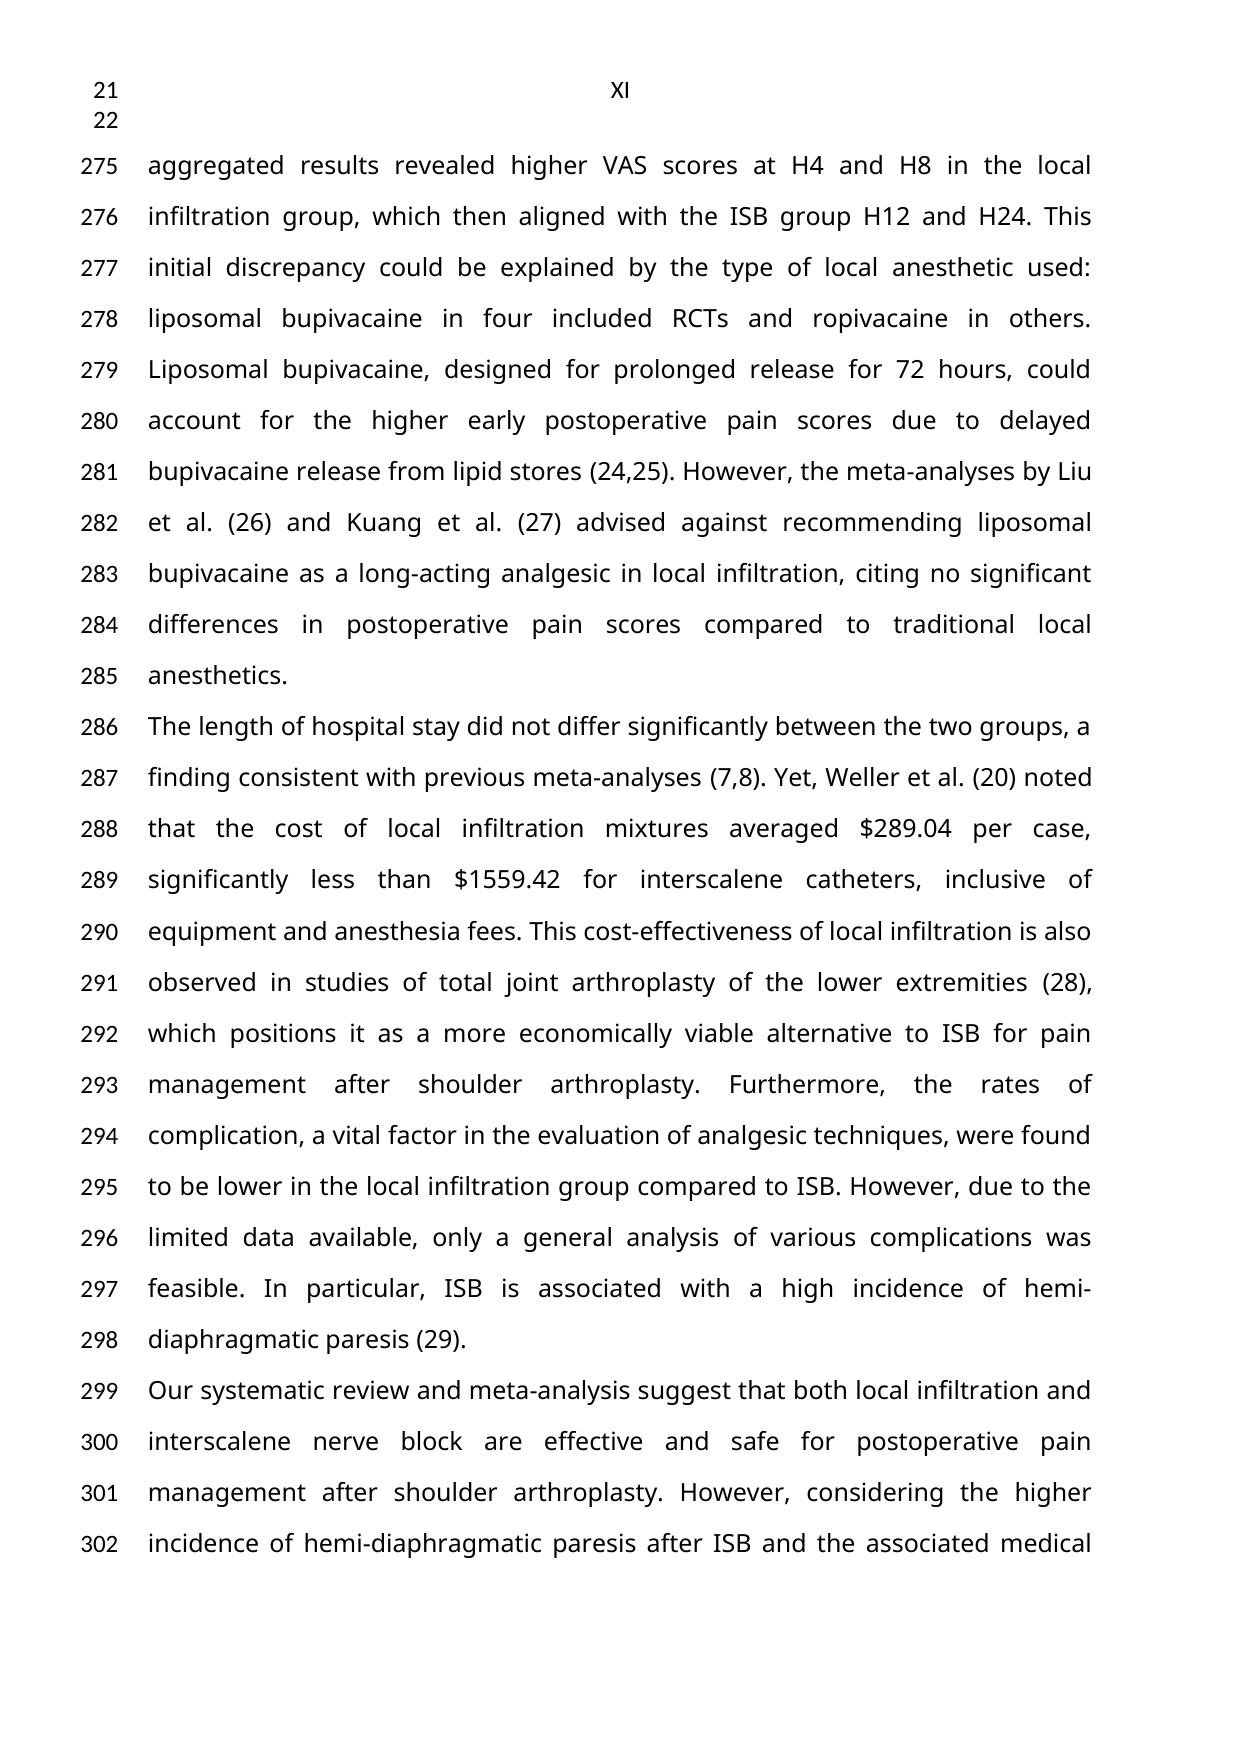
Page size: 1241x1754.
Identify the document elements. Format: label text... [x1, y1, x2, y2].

text The length of hospital stay did not differ significantly between the two groups, a finding consistent with previous meta-analyses (7,8). Yet, Weller et al. (20) noted that the cost of local infiltration mixtures averaged $289.04 per case, significantly less than $1559.42 for interscalene catheters, inclusive of equipment and anesthesia fees. This cost-effectiveness of local infiltration is also observed in studies of total joint arthroplasty of the lower extremities (28), which positions it as a more economically viable alternative to ISB for pain management after shoulder arthroplasty. Furthermore, the rates of complication, a vital factor in the evaluation of analgesic techniques, were found to be lower in the local infiltration group compared to ISB. However, due to the limited data available, only a general analysis of various complications was feasible. In particular, ISB is associated with a high incidence of hemi-diaphragmatic paresis (29). [148, 709, 1093, 1356]
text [148, 1373, 1093, 1560]
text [148, 148, 1093, 692]
